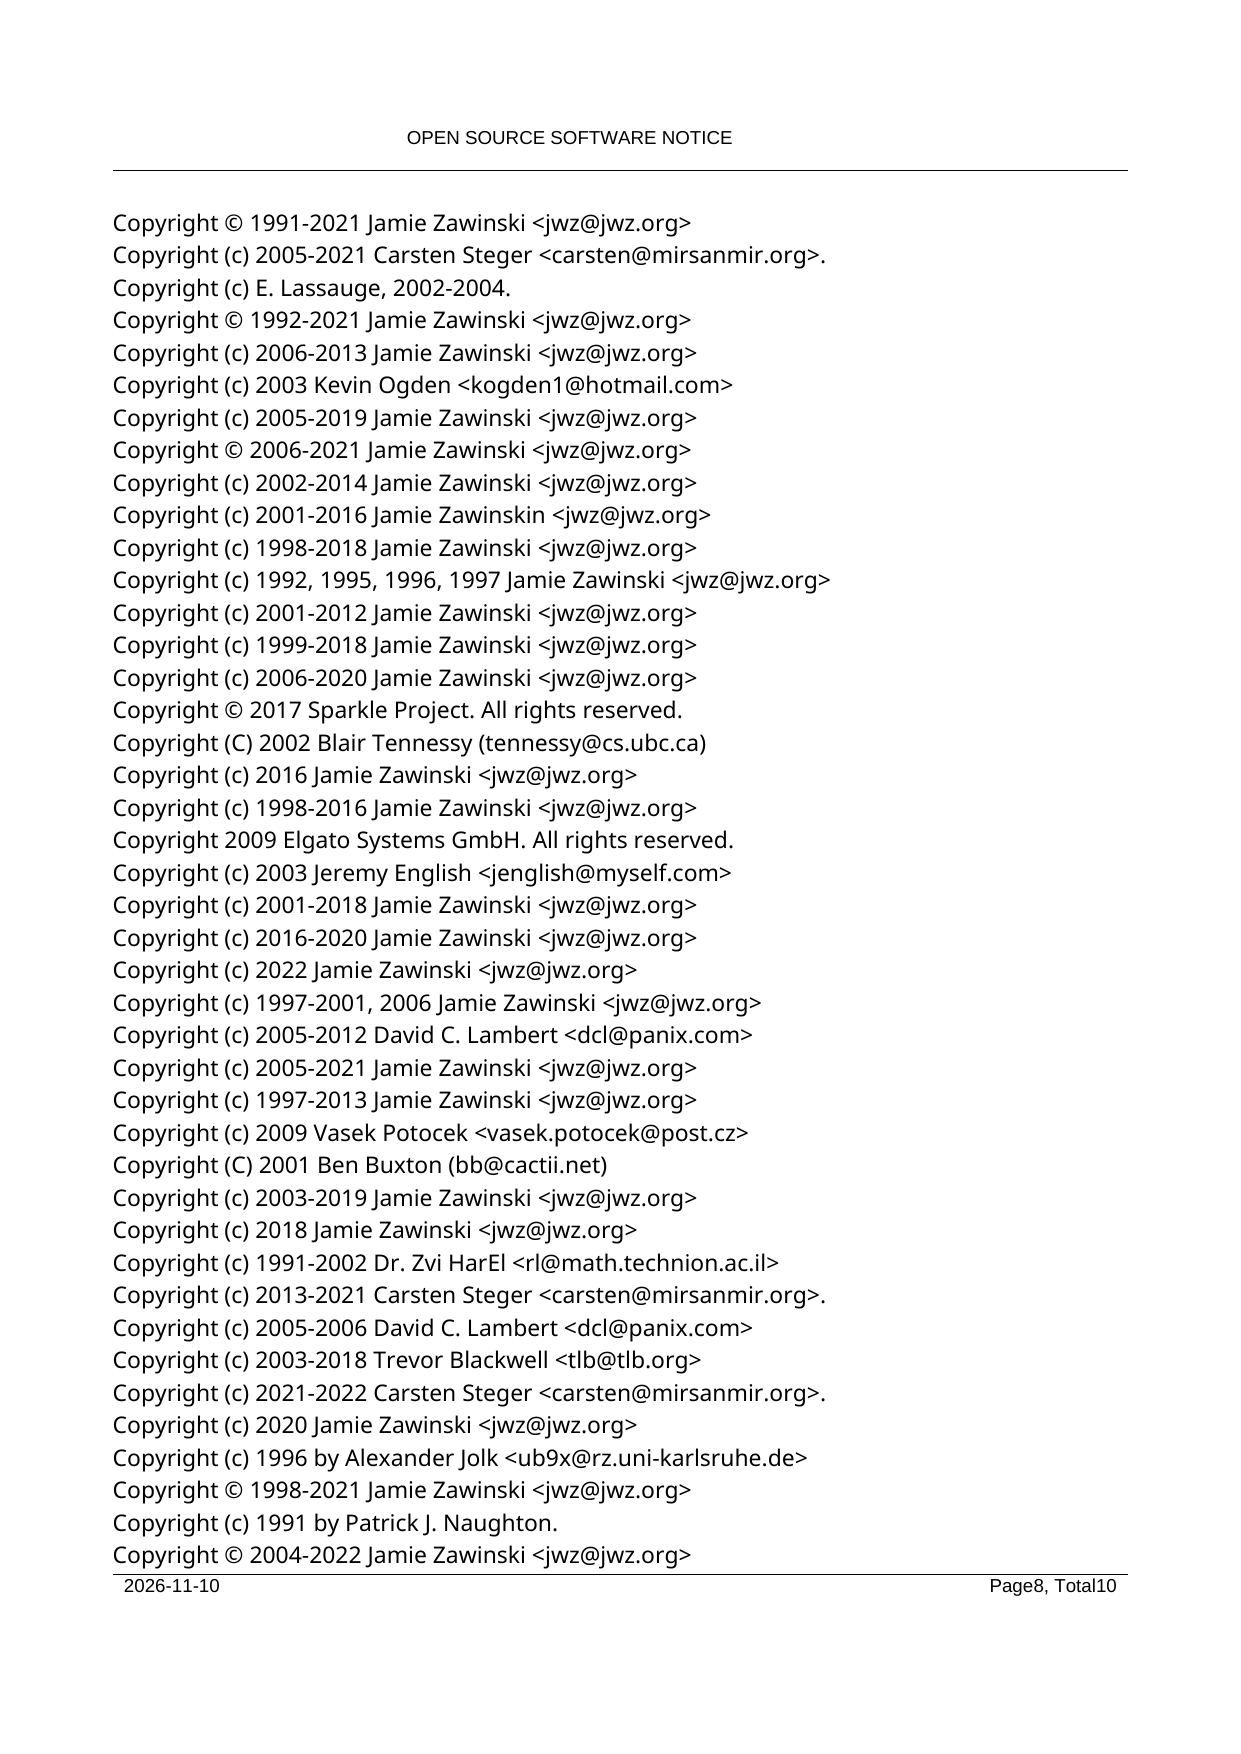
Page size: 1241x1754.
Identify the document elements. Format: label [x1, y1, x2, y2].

text [112, 206, 1128, 1571]
